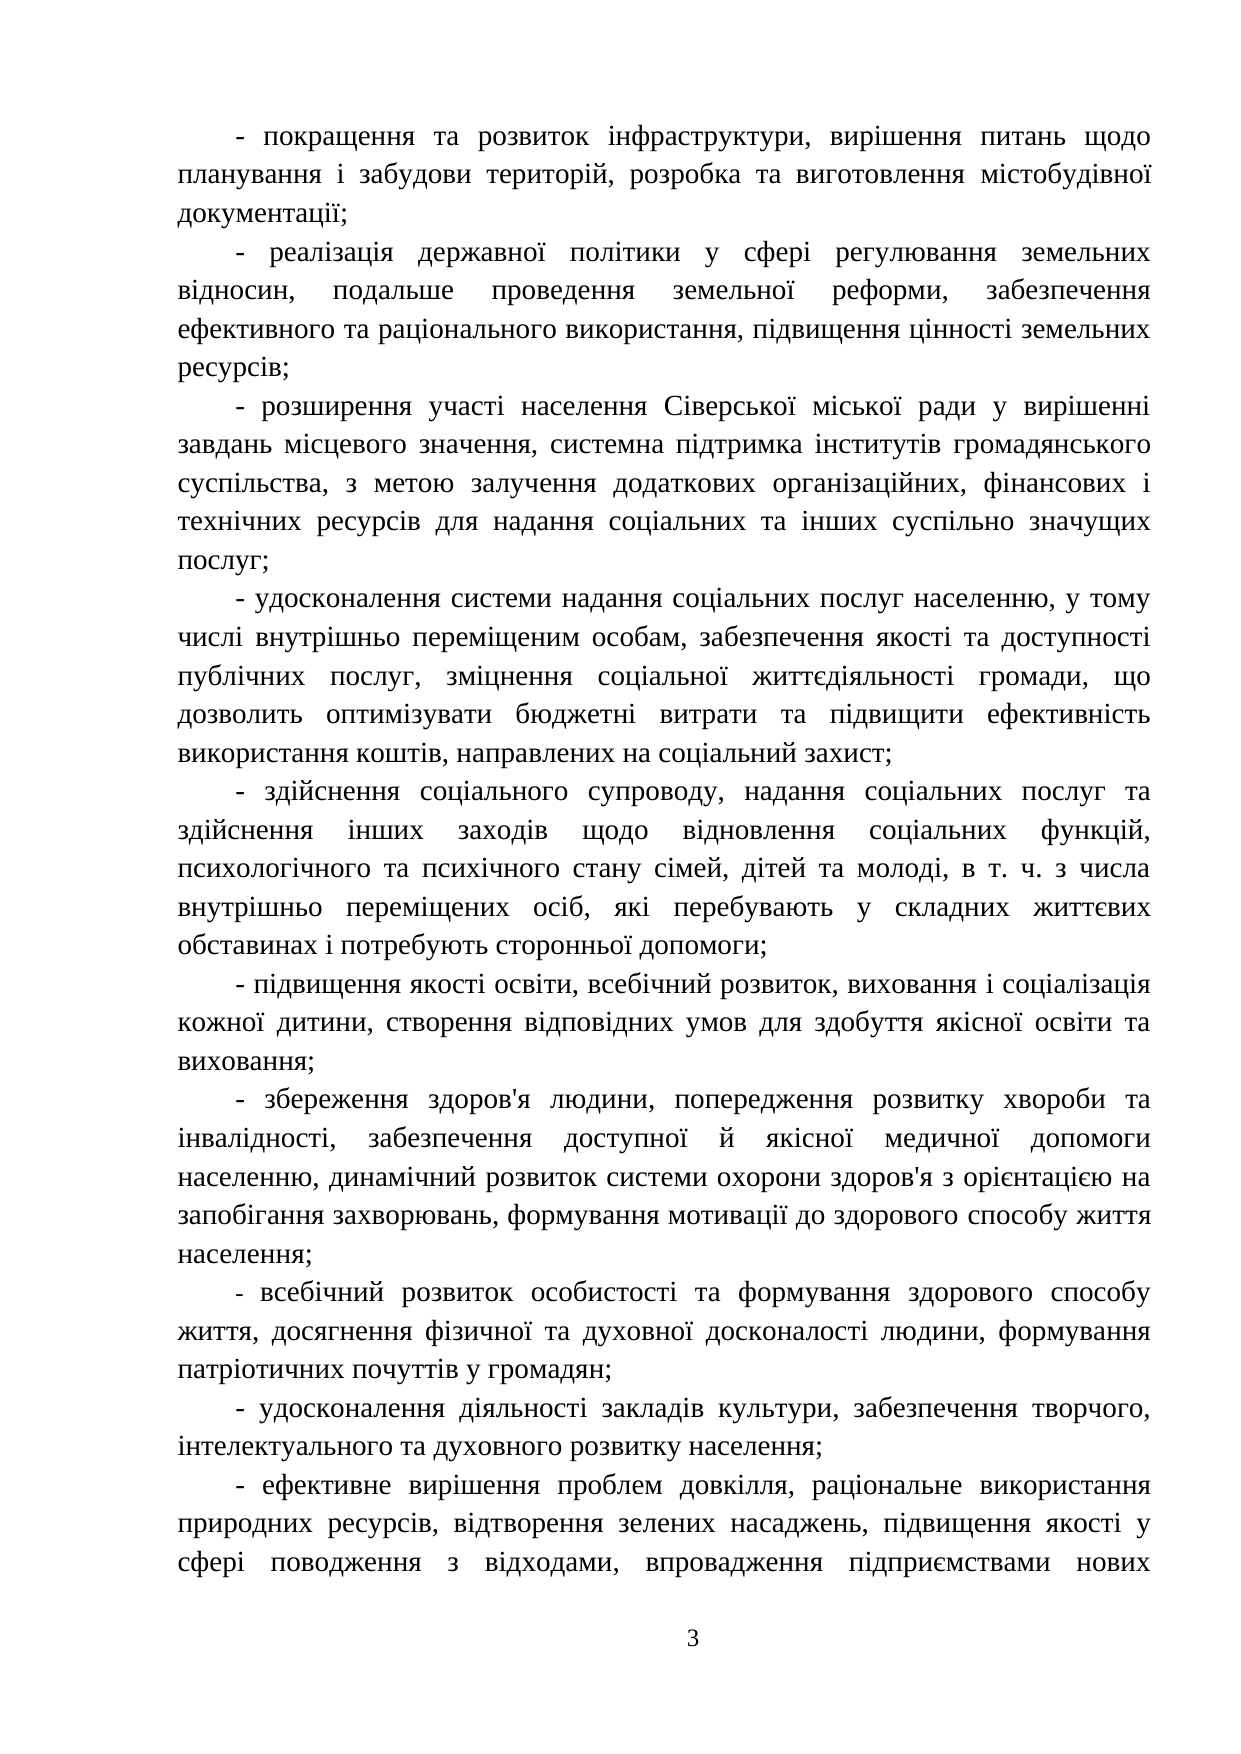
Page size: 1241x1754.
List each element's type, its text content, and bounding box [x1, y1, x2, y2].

text - удосконалення діяльності закладів культури, забезпечення творчого, інтелектуального та духовного розвитку населення; [177, 1390, 1152, 1462]
text - всебічний розвиток особистості та формування здорового способу життя, досягнення фізичної та духовної досконалості людини, формування патріотичних почуттів у громадян; [177, 1274, 1152, 1385]
text - підвищення якості освіти, всебічний розвиток, виховання і соціалізація кожної дитини, створення відповідних умов для здобуття якісної освіти та виховання; [177, 966, 1152, 1077]
text - удосконалення системи надання соціальних послуг населенню, у тому числі внутрішньо переміщеним особам, забезпечення якості та доступності публічних послуг, зміцнення соціальної життєдіяльності громади, що дозволить оптимізувати бюджетні витрати та підвищити ефективність використання коштів, направлених на соціальний захист; [177, 581, 1152, 768]
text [177, 1467, 1152, 1578]
text - розширення участі населення Сіверської міської ради у вирішенні завдань місцевого значення, системна підтримка інститутів громадянського суспільства, з метою залучення додаткових організаційних, фінансових і технічних ресурсів для надання соціальних та інших суспільно значущих послуг; [177, 388, 1152, 576]
text - реалізація державної політики у сфері регулювання земельних відносин, подальше проведення земельної реформи, забезпечення ефективного та раціонального використання, підвищення цінності земельних ресурсів; [177, 234, 1152, 383]
text - здійснення соціального супроводу, надання соціальних послуг та здійснення інших заходів щодо відновлення соціальних функцій, психологічного та психічного стану сімей, дітей та молоді, в т. ч. з числа внутрішньо переміщених осіб, які перебувають у складних життєвих обставинах і потребують сторонньої допомоги; [177, 773, 1152, 961]
text - збереження здоров'я людини, попередження розвитку хвороби та інвалідності, забезпечення доступної й якісної медичної допомоги населенню, динамічний розвиток системи охорони здоров'я з орієнтацією на запобігання захворювань, формування мотивації до здорового способу життя населення; [177, 1082, 1152, 1269]
text - покращення та розвиток інфраструктури, вирішення питань щодо планування і забудови територій, розробка та виготовлення містобудівної документації; [177, 118, 1152, 229]
